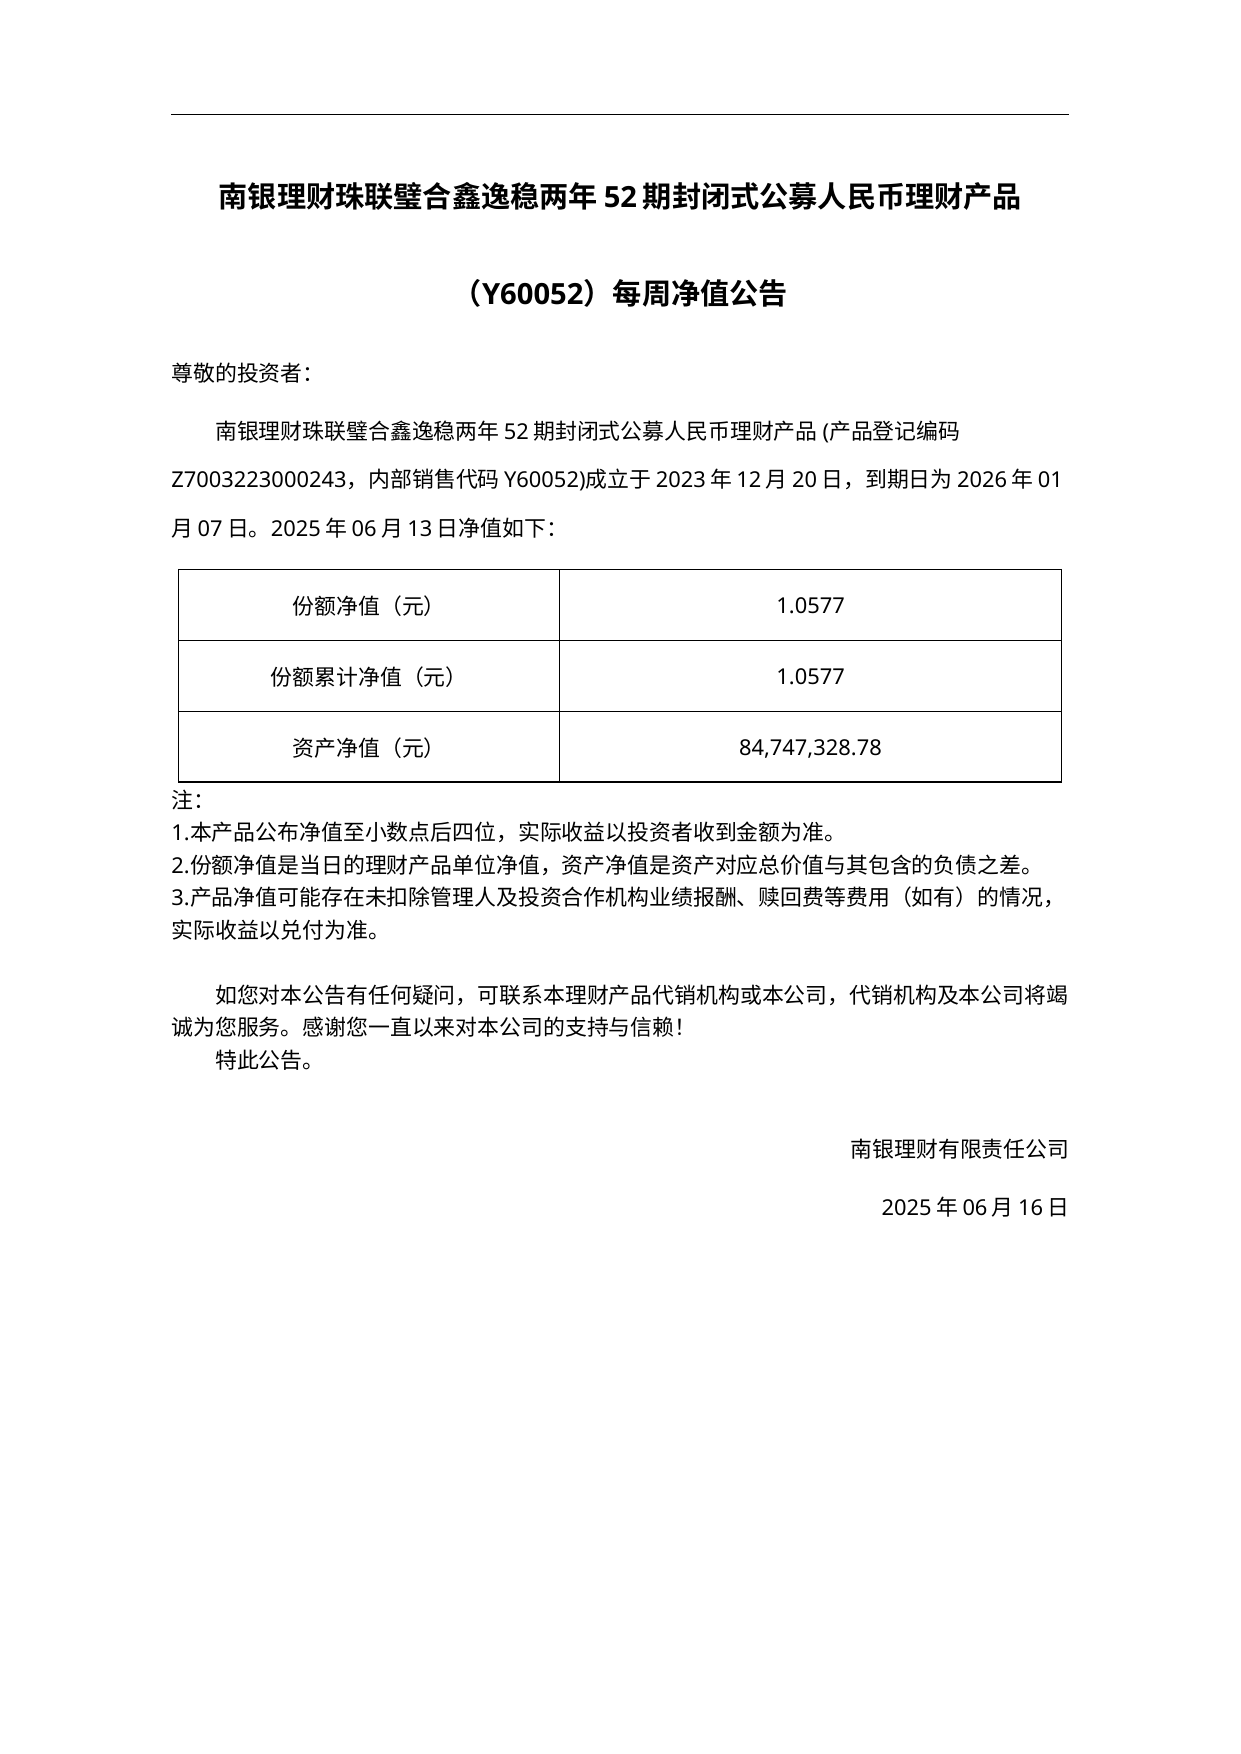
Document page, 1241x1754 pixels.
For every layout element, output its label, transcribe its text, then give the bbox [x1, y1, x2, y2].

table_header 份额净值（元） [179, 570, 559, 640]
text 1.本产品公布净值至小数点后四位，实际收益以投资者收到金额为准。 [171, 815, 1069, 847]
text 3.产品净值可能存在未扣除管理人及投资合作机构业绩报酬、赎回费等费用（如有）的情况，实际收益以兑付为准。 [171, 880, 1069, 945]
text 如您对本公告有任何疑问，可联系本理财产品代销机构或本公司，代销机构及本公司将竭诚为您服务。感谢您一直以来对本公司的支持与信赖！ [171, 977, 1069, 1042]
text 南银理财珠联璧合鑫逸稳两年52期封闭式公募人民币理财产品 (产品登记编码Z7003223000243，内部销售代码Y60052)成立于2023年12月20日，到期日为2026年01月07日。2025年06月13日净值如下： [171, 413, 1069, 543]
table_cell 资产净值（元） [179, 712, 559, 781]
table_cell 1.0577 [560, 641, 1061, 711]
text 南银理财有限责任公司 [171, 1132, 1069, 1164]
text 南银理财珠联璧合鑫逸稳两年52期封闭式公募人民币理财产品（Y60052）每周净值公告 [171, 162, 1069, 324]
table_cell 84,747,328.78 [560, 712, 1061, 781]
table_header 1.0577 [560, 570, 1061, 640]
table_cell 份额累计净值（元） [179, 641, 559, 711]
text 尊敬的投资者： [171, 355, 1069, 388]
text 2.份额净值是当日的理财产品单位净值，资产净值是资产对应总价值与其包含的负债之差。 [171, 847, 1069, 880]
text 注： [171, 782, 1069, 815]
text 2025年06月16日 [171, 1190, 1069, 1222]
text 特此公告。 [171, 1042, 1069, 1075]
